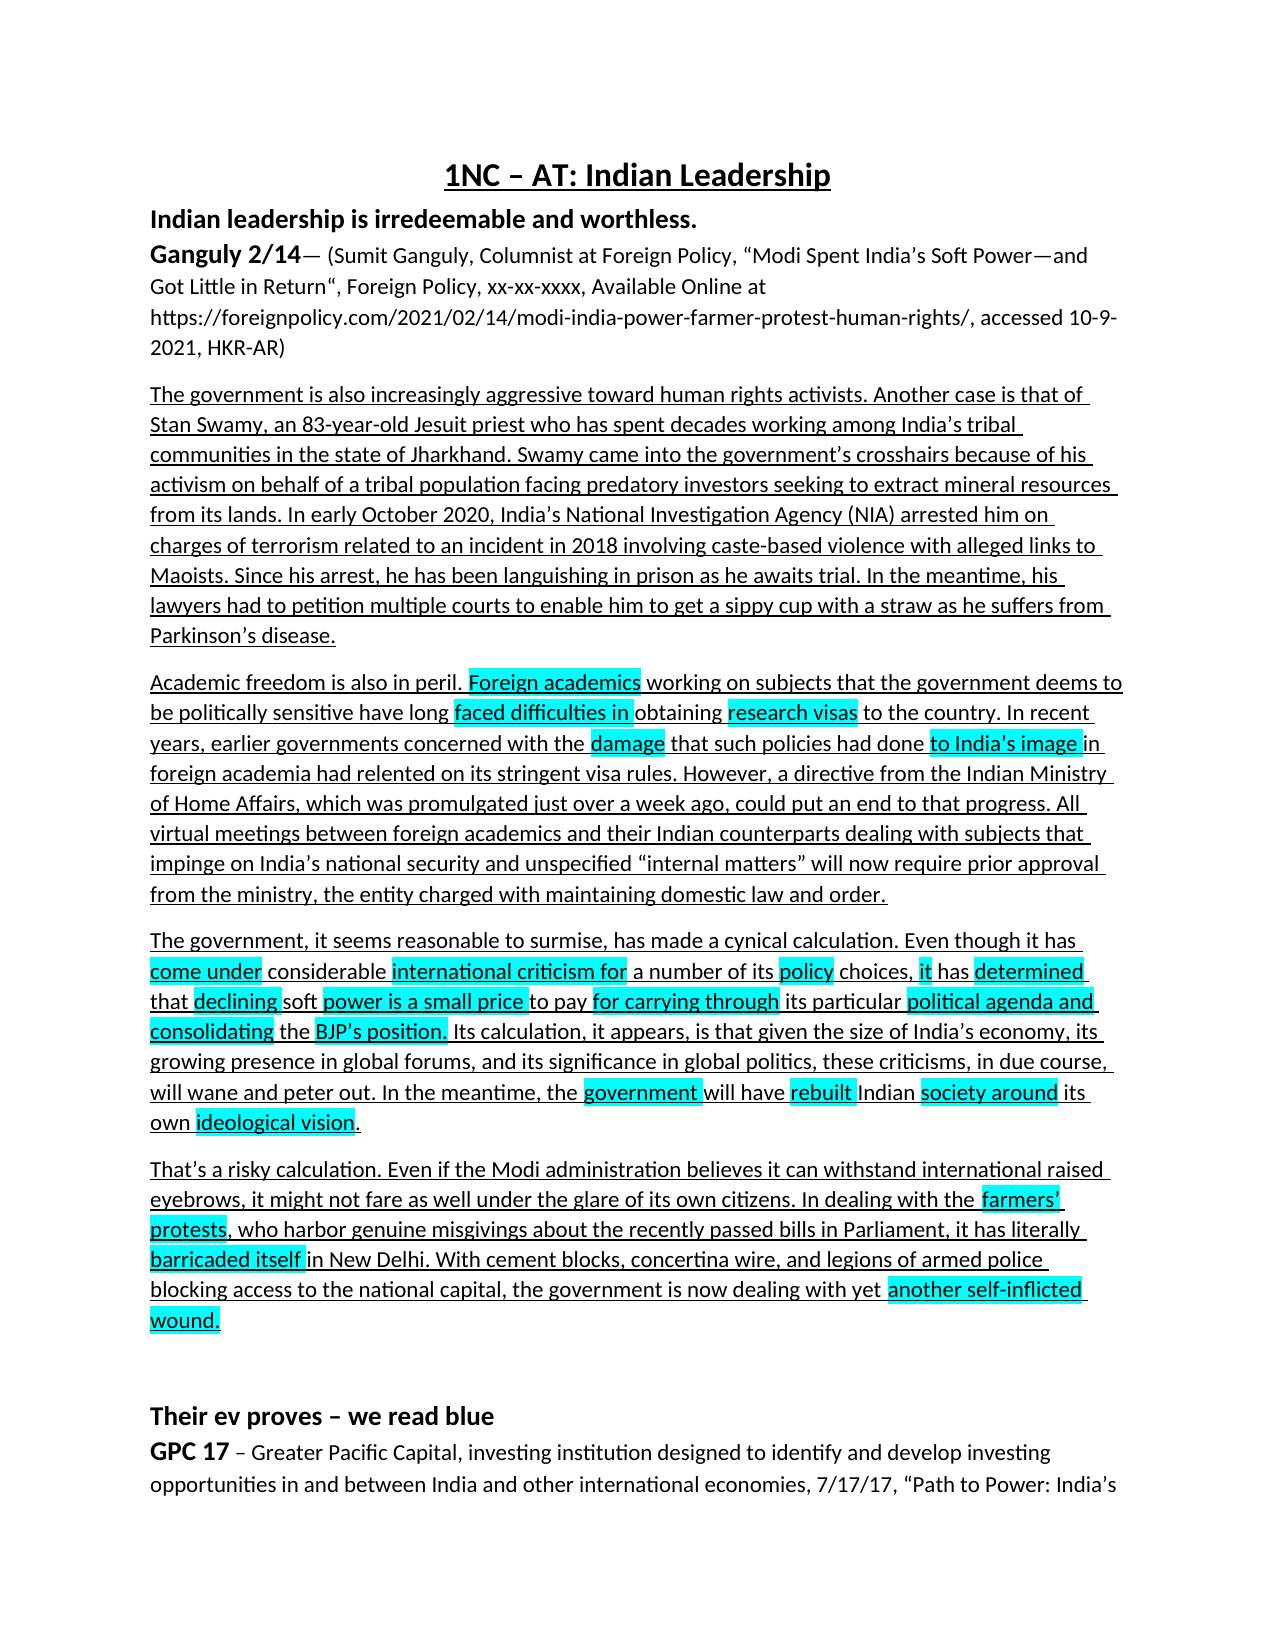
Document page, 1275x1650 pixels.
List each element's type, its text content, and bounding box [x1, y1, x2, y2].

subtitle 1NC – AT: Indian Leadership [150, 154, 1125, 195]
text Academic freedom is also in peril. Foreign academics working on subjects that the government deems to be politically sensitive have long faced difficulties in obtaining research visas to the country. In recent years, earlier governments concerned with the damage that such policies had done to India’s image in foreign academia had relented on its stringent visa rules. However, a directive from the Indian Ministry of Home Affairs, which was promulgated just over a week ago, could put an end to that progress. All virtual meetings between foreign academics and their Indian counterparts dealing with subjects that impinge on India’s national security and unspecified “internal matters” will now require prior approval from the ministry, the entity charged with maintaining domestic law and order. [150, 668, 1125, 908]
text Ganguly 2/14— (Sumit Ganguly, Columnist at Foreign Policy, “Modi Spent India’s Soft Power—and Got Little in Return“, Foreign Policy, xx-xx-xxxx, Available Online at https://foreignpolicy.com/2021/02/14/modi-india-power-farmer-protest-human-rights/, accessed 10-9-2021, HKR-AR) [150, 237, 1125, 361]
text The government is also increasingly aggressive toward human rights activists. Another case is that of Stan Swamy, an 83-year-old Jesuit priest who has spent decades working among India’s tribal communities in the state of Jharkhand. Swamy came into the government’s crosshairs because of his activism on behalf of a tribal population facing predatory investors seeking to extract mineral resources from its lands. In early October 2020, India’s National Investigation Agency (NIA) arrested him on charges of terrorism related to an incident in 2018 involving caste-based violence with alleged links to Maoists. Since his arrest, he has been languishing in prison as he awaits trial. In the meantime, his lawyers had to petition multiple courts to enable him to get a sippy cup with a straw as he suffers from Parkinson’s disease. [150, 380, 1125, 649]
text That’s a risky calculation. Even if the Modi administration believes it can withstand international raised eyebrows, it might not fare as well under the glare of its own citizens. In dealing with the farmers’ protests, who harbor genuine misgivings about the recently passed bills in Parliament, it has literally barricaded itself in New Delhi. With cement blocks, concertina wire, and legions of armed police blocking access to the national capital, the government is now dealing with yet another self-inflicted wound. [150, 1155, 1125, 1334]
subtitle Their ev proves – we read blue [150, 1399, 1125, 1433]
text The government, it seems reasonable to surmise, has made a cynical calculation. Even though it has come under considerable international criticism for a number of its policy choices, it has determined that declining soft power is a small price to pay for carrying through its particular political agenda and consolidating the BJP’s position. Its calculation, it appears, is that given the size of India’s economy, its growing presence in global forums, and its significance in global politics, these criticisms, in due course, will wane and peter out. In the meantime, the government will have rebuilt Indian society around its own ideological vision. [150, 927, 1125, 1136]
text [150, 1434, 1125, 1498]
subtitle Indian leadership is irredeemable and worthless. [150, 202, 1125, 235]
